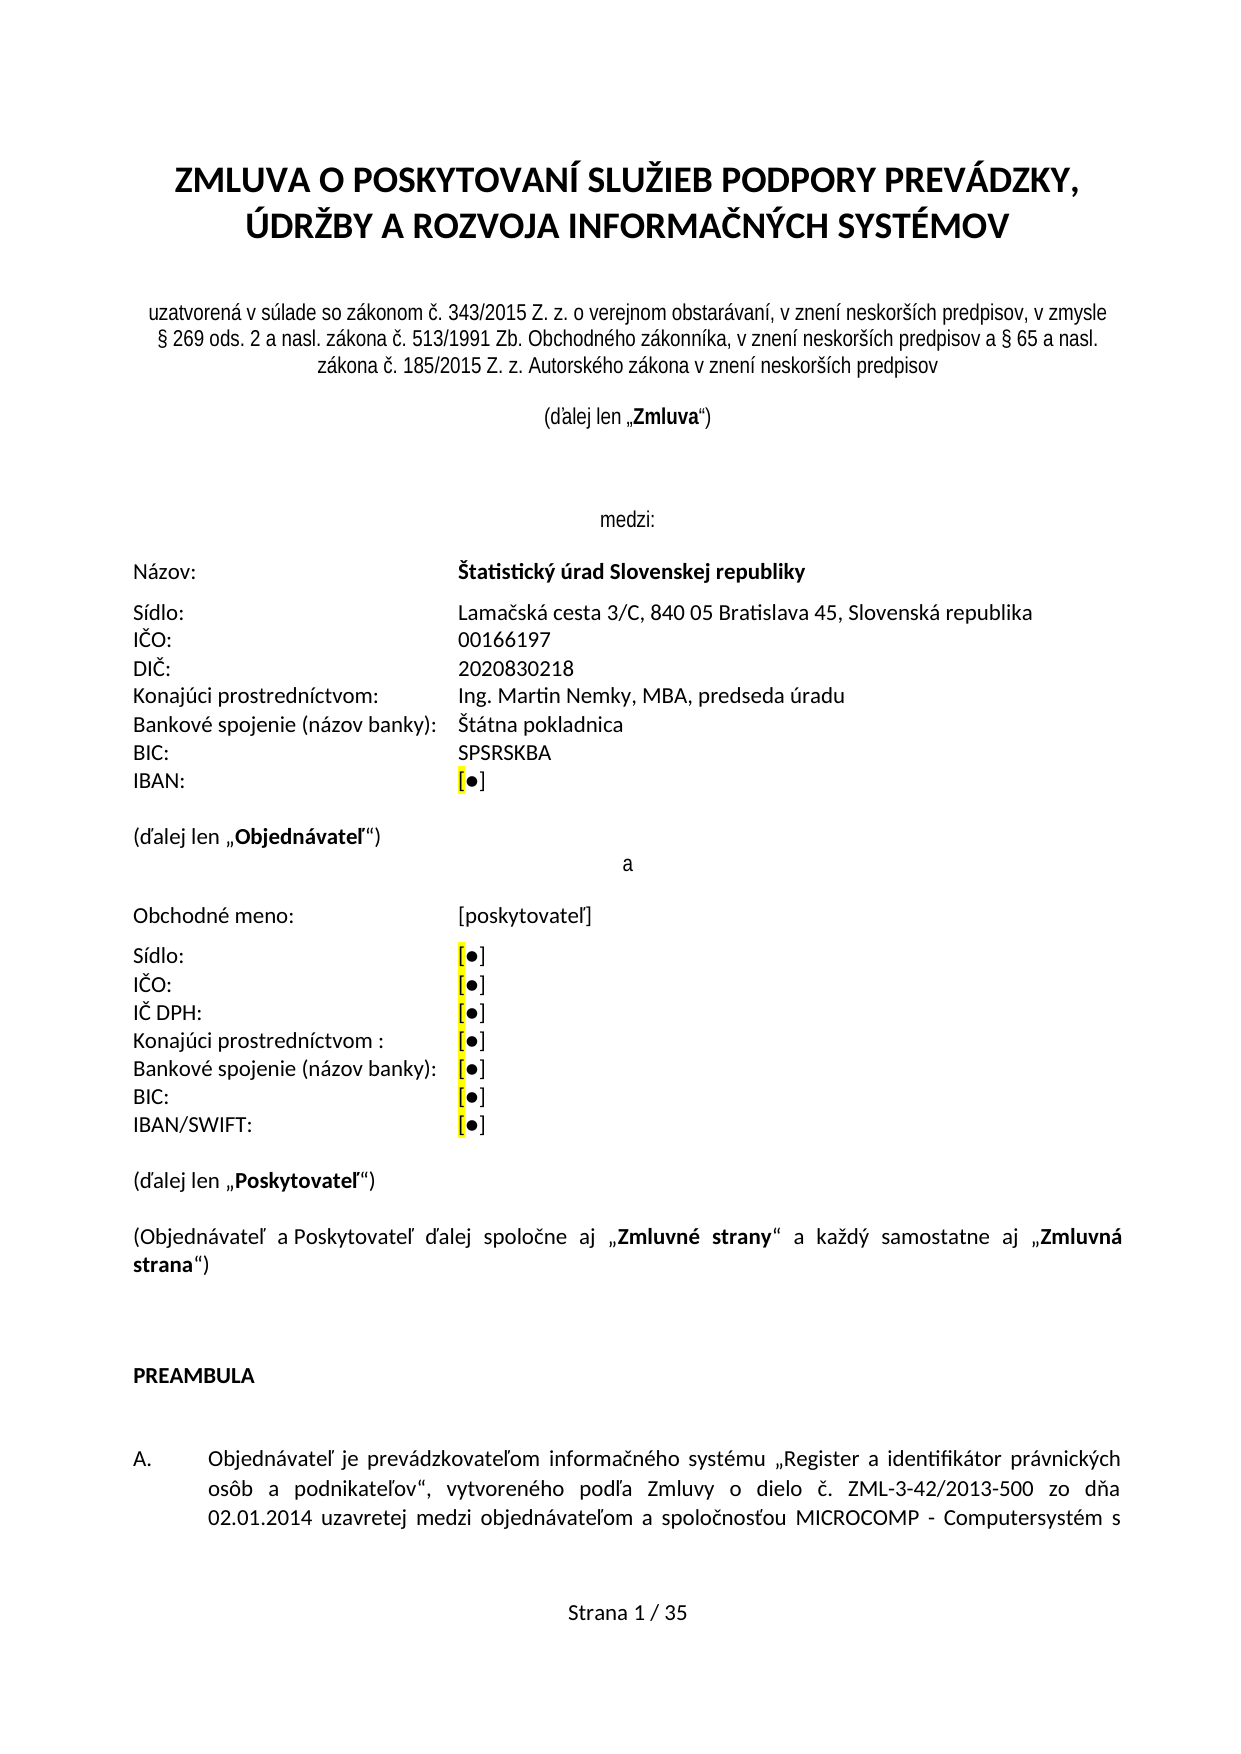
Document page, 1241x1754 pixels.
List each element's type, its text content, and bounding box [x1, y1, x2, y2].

text Sídlo: [465, 942, 1122, 970]
text (Objednávateľ a Poskytovateľ ďalej spoločne aj „Zmluvné strany“ a každý samostatne aj „Zmluvná strana“) [133, 1222, 1122, 1278]
text (ďalej len „Zmluva“) [133, 403, 1122, 429]
list PREAMBULA [133, 1360, 1122, 1389]
text IBAN/SWIFT: [133, 1110, 458, 1138]
text IČ DPH: [133, 998, 458, 1026]
text IČO: [465, 970, 1122, 998]
text IBAN: [133, 766, 458, 794]
text BIC: [465, 1082, 1122, 1110]
text Obchodné meno: [133, 901, 1122, 929]
text Názov: Štatistický úrad Slovenskej republiky [133, 557, 1122, 585]
text medzi: [133, 506, 1122, 532]
text Konajúci prostredníctvom: Ing. Martin Nemky, MBA, predseda úradu [133, 682, 1122, 710]
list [133, 1443, 1122, 1531]
text Bankové spojenie (názov banky): Štátna pokladnica [133, 710, 1122, 738]
text IČ DPH: [465, 998, 1122, 1026]
text IČO: 00166197 [133, 626, 1122, 654]
text BIC: SPSRSKBA [133, 738, 1122, 766]
text DIČ: 2020830218 [133, 654, 1122, 682]
text Bankové spojenie (názov banky): [133, 1054, 458, 1082]
text Bankové spojenie (názov banky): [465, 1054, 1122, 1082]
text (ďalej len „Objednávateľ“) [133, 822, 1122, 850]
text IČO: [133, 970, 458, 998]
text BIC: [133, 1082, 458, 1110]
text a [133, 850, 1122, 876]
text IBAN: [465, 766, 1122, 794]
text IBAN/SWIFT: [465, 1110, 1122, 1138]
text Konajúci prostredníctvom : [133, 1026, 458, 1054]
text uzatvorená v súlade so zákonom č. 343/2015 Z. z. o verejnom obstarávaní, v znení neskorších predpisov, v zmysle § 269 ods. 2 a nasl. zákona č. 513/1991 Zb. Obchodného zákonníka, v znení neskorších predpisov a § 65 a nasl. zákona č. 185/2015 Z. z. Autorského zákona v znení neskorších predpisov [133, 299, 1122, 378]
text (ďalej len „Poskytovateľ“) [133, 1166, 1122, 1194]
text Sídlo: Lamačská cesta 3/C, 840 05 Bratislava 45, Slovenská republika [133, 598, 1122, 626]
text Konajúci prostredníctvom : [465, 1026, 1122, 1054]
text Sídlo: [133, 942, 458, 970]
title ZMLUVA O POSKYTOVANÍ SLUŽIEB PODPORY PREVÁDZKY, ÚDRŽBY A ROZVOJA INFORMAČNÝCH SYSTÉMOV [133, 156, 1122, 248]
